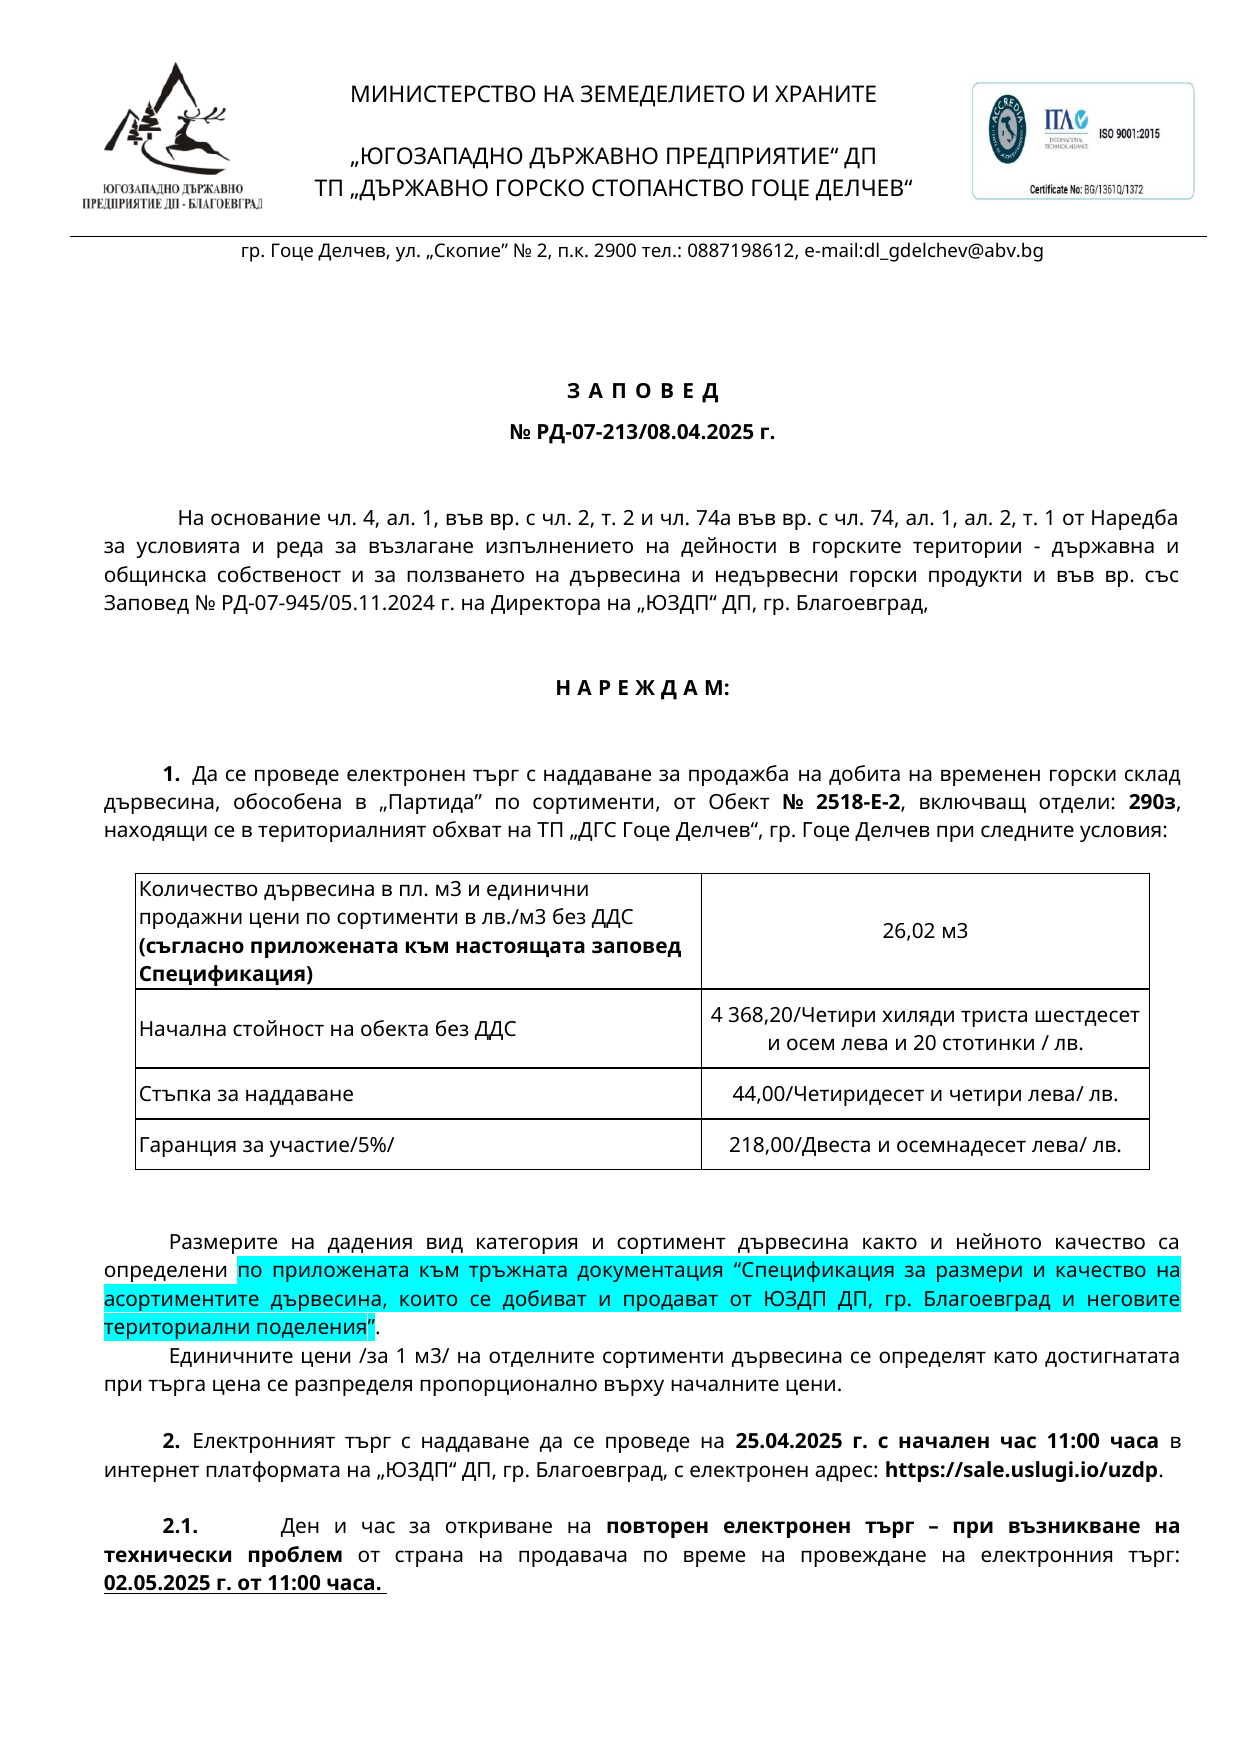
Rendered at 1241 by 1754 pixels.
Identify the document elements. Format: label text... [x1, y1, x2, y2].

table_header МИНИСТЕРСТВО НА ЗЕМЕДЕЛИЕТО И ХРАНИТЕ „ЮГОЗАПАДНО ДЪРЖАВНО ПРЕДПРИЯТИЕ“ ДП ТП „ДЪРЖАВНО ГОРСКО СТОПАНСТВО ГОЦЕ ДЕЛЧЕВ“ [270, 44, 957, 236]
text НАРЕЖДАМ: [103, 673, 1181, 702]
table_header 26,02 м3 [702, 874, 1149, 988]
list Ден и час за откриване на повторен електронен търг – при възникване на технически проблем от страна на продавача по време на провеждане на електронния търг: 02.05.2025 г. от 11:00 часа. [103, 1512, 1181, 1597]
table_cell Начална стойност на обекта без ДДС [136, 990, 701, 1067]
table_header Количество дървесина в пл. м3 и единични продажни цени по сортименти в лв./м3 без ДДС (съгласно приложената към настоящата заповед Спецификация) [136, 874, 701, 988]
text № РД-07-213/08.04.2025 г. [103, 417, 1181, 446]
table_cell 218,00/Двеста и осемнадесет лева/ лв. [702, 1120, 1149, 1169]
table_cell 44,00/Четиридесет и четири лева/ лв. [702, 1069, 1149, 1118]
text ЗАПОВЕД [103, 377, 1181, 405]
table_cell Стъпка за наддаване [136, 1069, 701, 1118]
list Електронният търг с наддаване да се проведе на 25.04.2025 г. с начален час 11:00 часа в интернет платформата на „ЮЗДП“ ДП, гр. Благоевград, с електронен адрес: https://sale.uslugi.io/uzdp. [103, 1426, 1181, 1483]
table_header [957, 44, 1207, 236]
picture [82, 62, 263, 210]
list Да се проведе електронен търг с наддаване за продажба на добита на временен горски склад дървесина, обособена в „Партида” по сортименти, от Обект № 2518-Е-2, включващ отдели: 290з, находящи се в териториалният обхват на ТП „ДГС Гоце Делчев“, гр. Гоце Делчев при следните условия: [103, 759, 1181, 844]
table_header [70, 44, 270, 236]
picture [968, 78, 1196, 202]
text гр. Гоце Делчев, ул. „Скопие” № 2, п.к. 2900 тел.: 0887198612, e-mail:dl_gdelchev@abv.bg [103, 237, 1181, 263]
table_cell 4 368,20/Четири хиляди триста шестдесет и осем лева и 20 стотинки / лв. [702, 990, 1149, 1067]
text Единичните цени /за 1 м3/ на отделните сортименти дървесина се определят като достигнатата при търга цена се разпределя пропорционално върху началните цени. [103, 1341, 1181, 1398]
table_cell Гаранция за участие/5%/ [136, 1120, 701, 1169]
text На основание чл. 4, ал. 1, във вр. с чл. 2, т. 2 и чл. 74а във вр. с чл. 74, ал. 1, ал. 2, т. 1 от Наредба за условията и реда за възлагане изпълнението на дейности в горските територии - държавна и общинска собственост и за ползването на дървесина и недървесни горски продукти и във вр. със Заповед № РД-07-945/05.11.2024 г. на Директора на „ЮЗДП“ ДП, гр. Благоевград, [103, 503, 1181, 617]
text Размерите на дадения вид категория и сортимент дървесина както и нейното качество са определени по приложената към тръжната документация “Спецификация за размери и качество на асортиментите дървесина, които се добиват и продават от ЮЗДП ДП, гр. Благоевград и неговите териториални поделения”. [103, 1227, 1181, 1341]
